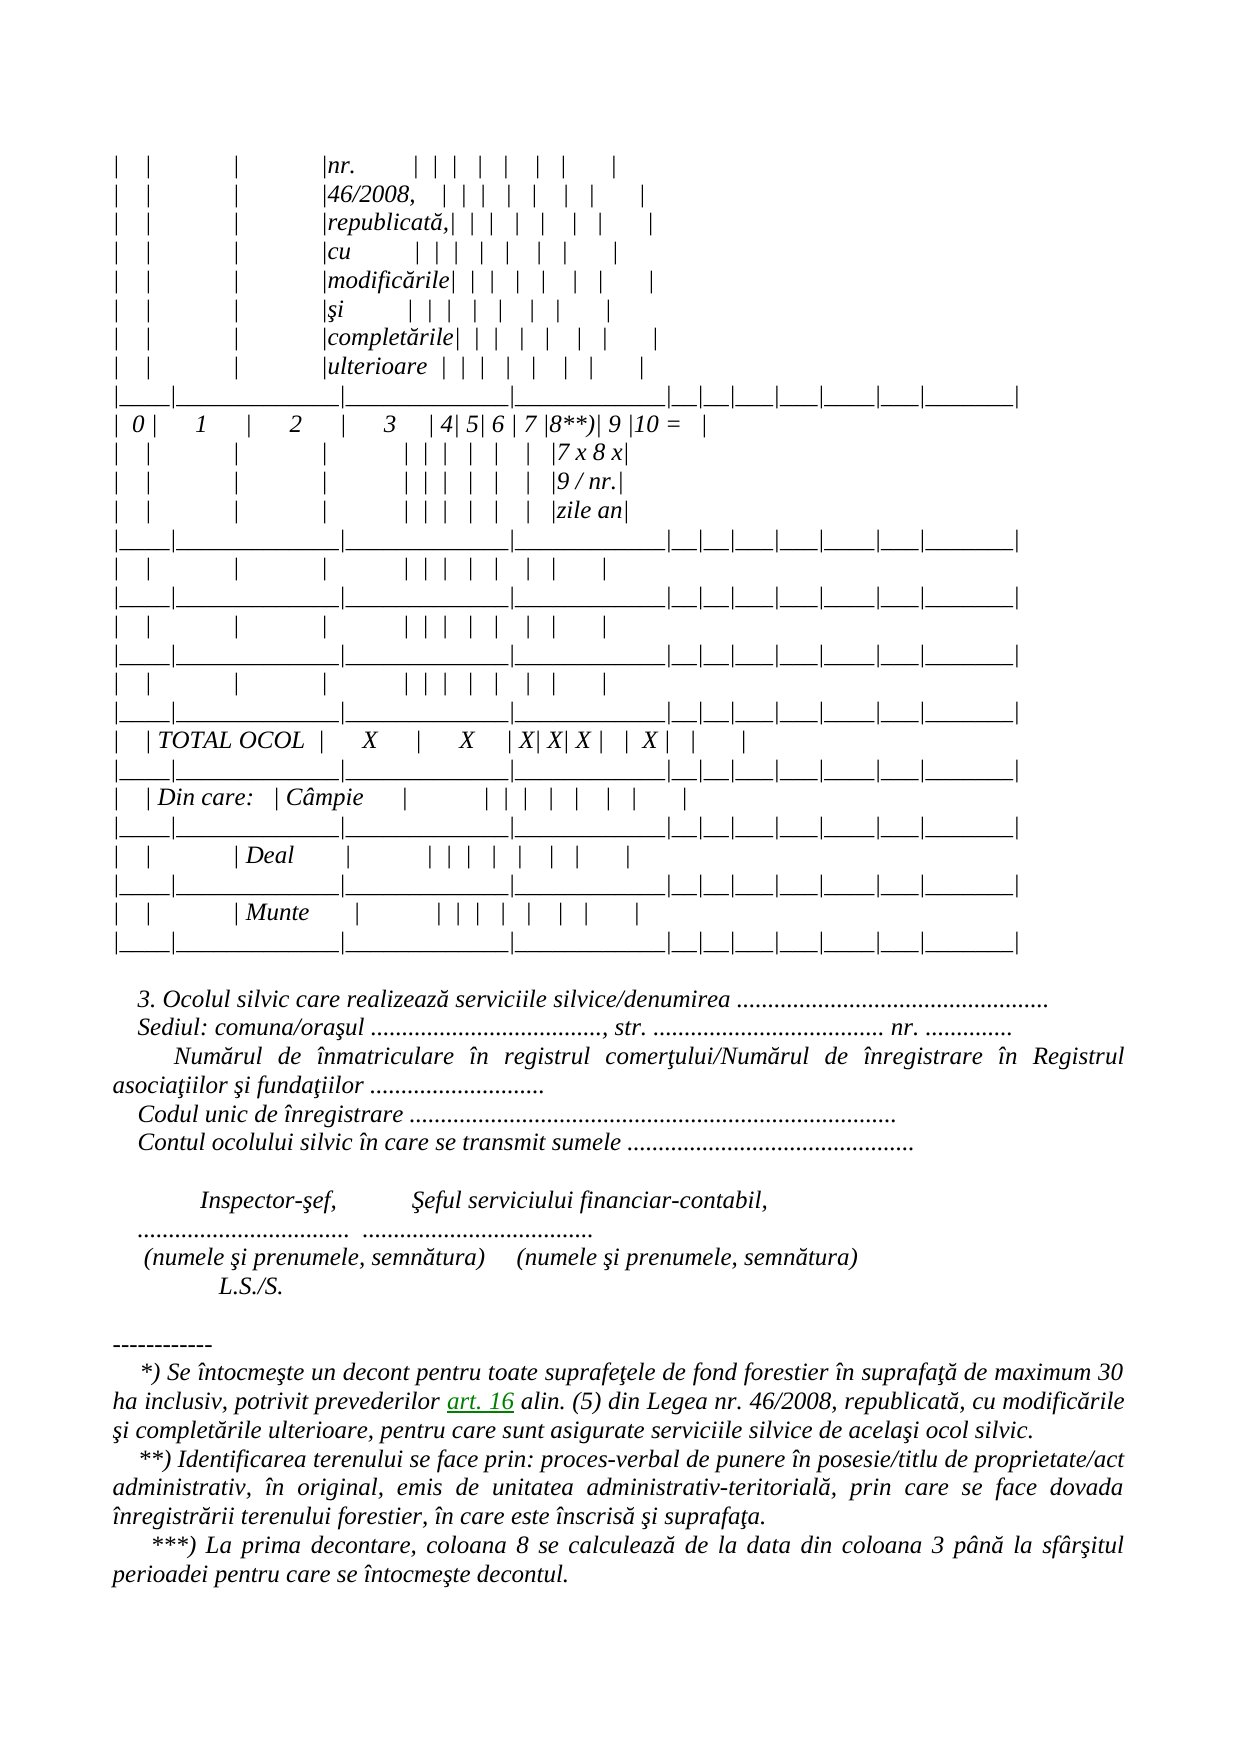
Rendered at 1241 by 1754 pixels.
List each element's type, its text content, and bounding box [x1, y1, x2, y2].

text Numărul de înmatriculare în registrul comerţului/Numărul de înregistrare în Registrul asociaţiilor şi fundaţiilor ............................ [112, 1041, 1128, 1099]
text Sediul: comuna/oraşul ....................................., str. ..................................... nr. .............. [112, 1012, 1128, 1041]
text |____|_____________|_____________|____________|__|__|___|___|____|___|_______| [112, 524, 1128, 552]
text | 0 | 1 | 2 | 3 | 4| 5| 6 | 7 |8**)| 9 |10 = | [112, 409, 1128, 437]
text Codul unic de înregistrare .............................................................................. [112, 1099, 1128, 1127]
text | | | |modificările| | | | | | | | [112, 265, 1128, 294]
text |____|_____________|_____________|____________|__|__|___|___|____|___|_______| [112, 581, 1128, 610]
text |____|_____________|_____________|____________|__|__|___|___|____|___|_______| [112, 926, 1128, 955]
text | | | |nr. | | | | | | | | [112, 150, 1128, 179]
text |____|_____________|_____________|____________|__|__|___|___|____|___|_______| [112, 639, 1128, 667]
text | | | | | | | | | | | | [112, 667, 1128, 696]
text | | | | | | | | | | |9 / nr.| [112, 466, 1128, 495]
text | | | |ulterioare | | | | | | | | [112, 351, 1128, 380]
text |____|_____________|_____________|____________|__|__|___|___|____|___|_______| [112, 811, 1128, 840]
text **) Identificarea terenului se face prin: proces-verbal de punere în posesie/titlu de proprietate/act administrativ, în original, emis de unitatea administrativ-teritorială, prin care se face dovada înregistrării terenului forestier, în care este înscrisă şi suprafaţa. [112, 1444, 1128, 1530]
text | | | | | | | | | | |7 x 8 x| [112, 437, 1128, 466]
text ***) La prima decontare, coloana 8 se calculează de la data din coloana 3 până la sfârşitul perioadei pentru care se întocmeşte decontul. [112, 1530, 1128, 1587]
text | | | Deal | | | | | | | | | [112, 840, 1128, 869]
text L.S./S. [112, 1271, 1128, 1300]
text | | | |46/2008, | | | | | | | | [112, 179, 1128, 207]
text ------------ [112, 1329, 1128, 1357]
text Inspector-şef, Şeful serviciului financiar-contabil, [112, 1185, 1128, 1214]
text |____|_____________|_____________|____________|__|__|___|___|____|___|_______| [112, 869, 1128, 897]
text |____|_____________|_____________|____________|__|__|___|___|____|___|_______| [112, 380, 1128, 409]
text | | | |completările| | | | | | | | [112, 322, 1128, 351]
text | | | | | | | | | | |zile an| [112, 495, 1128, 524]
text | | | |cu | | | | | | | | [112, 236, 1128, 265]
text (numele şi prenumele, semnătura) (numele şi prenumele, semnătura) [112, 1242, 1128, 1271]
text |____|_____________|_____________|____________|__|__|___|___|____|___|_______| [112, 754, 1128, 782]
text | | TOTAL OCOL | X | X | X| X| X | | X | | | [112, 725, 1128, 754]
text | | | |republicată,| | | | | | | | [112, 207, 1128, 236]
text | | Din care: | Câmpie | | | | | | | | | [112, 782, 1128, 811]
text | | | | | | | | | | | | [112, 552, 1128, 581]
text .................................. ..................................... [112, 1214, 1128, 1242]
text *) Se întocmeşte un decont pentru toate suprafeţele de fond forestier în suprafaţă de maximum 30 ha inclusiv, potrivit prevederilor art. 16 alin. (5) din Legea nr. 46/2008, republicată, cu modificările şi completările ulterioare, pentru care sunt asigurate serviciile silvice de acelaşi ocol silvic. [112, 1357, 1128, 1444]
text Contul ocolului silvic în care se transmit sumele .............................................. [112, 1127, 1128, 1156]
text 3. Ocolul silvic care realizează serviciile silvice/denumirea .................................................. [112, 984, 1128, 1012]
text |____|_____________|_____________|____________|__|__|___|___|____|___|_______| [112, 696, 1128, 725]
text | | | |şi | | | | | | | | [112, 294, 1128, 322]
text | | | Munte | | | | | | | | | [112, 897, 1128, 926]
text | | | | | | | | | | | | [112, 610, 1128, 639]
